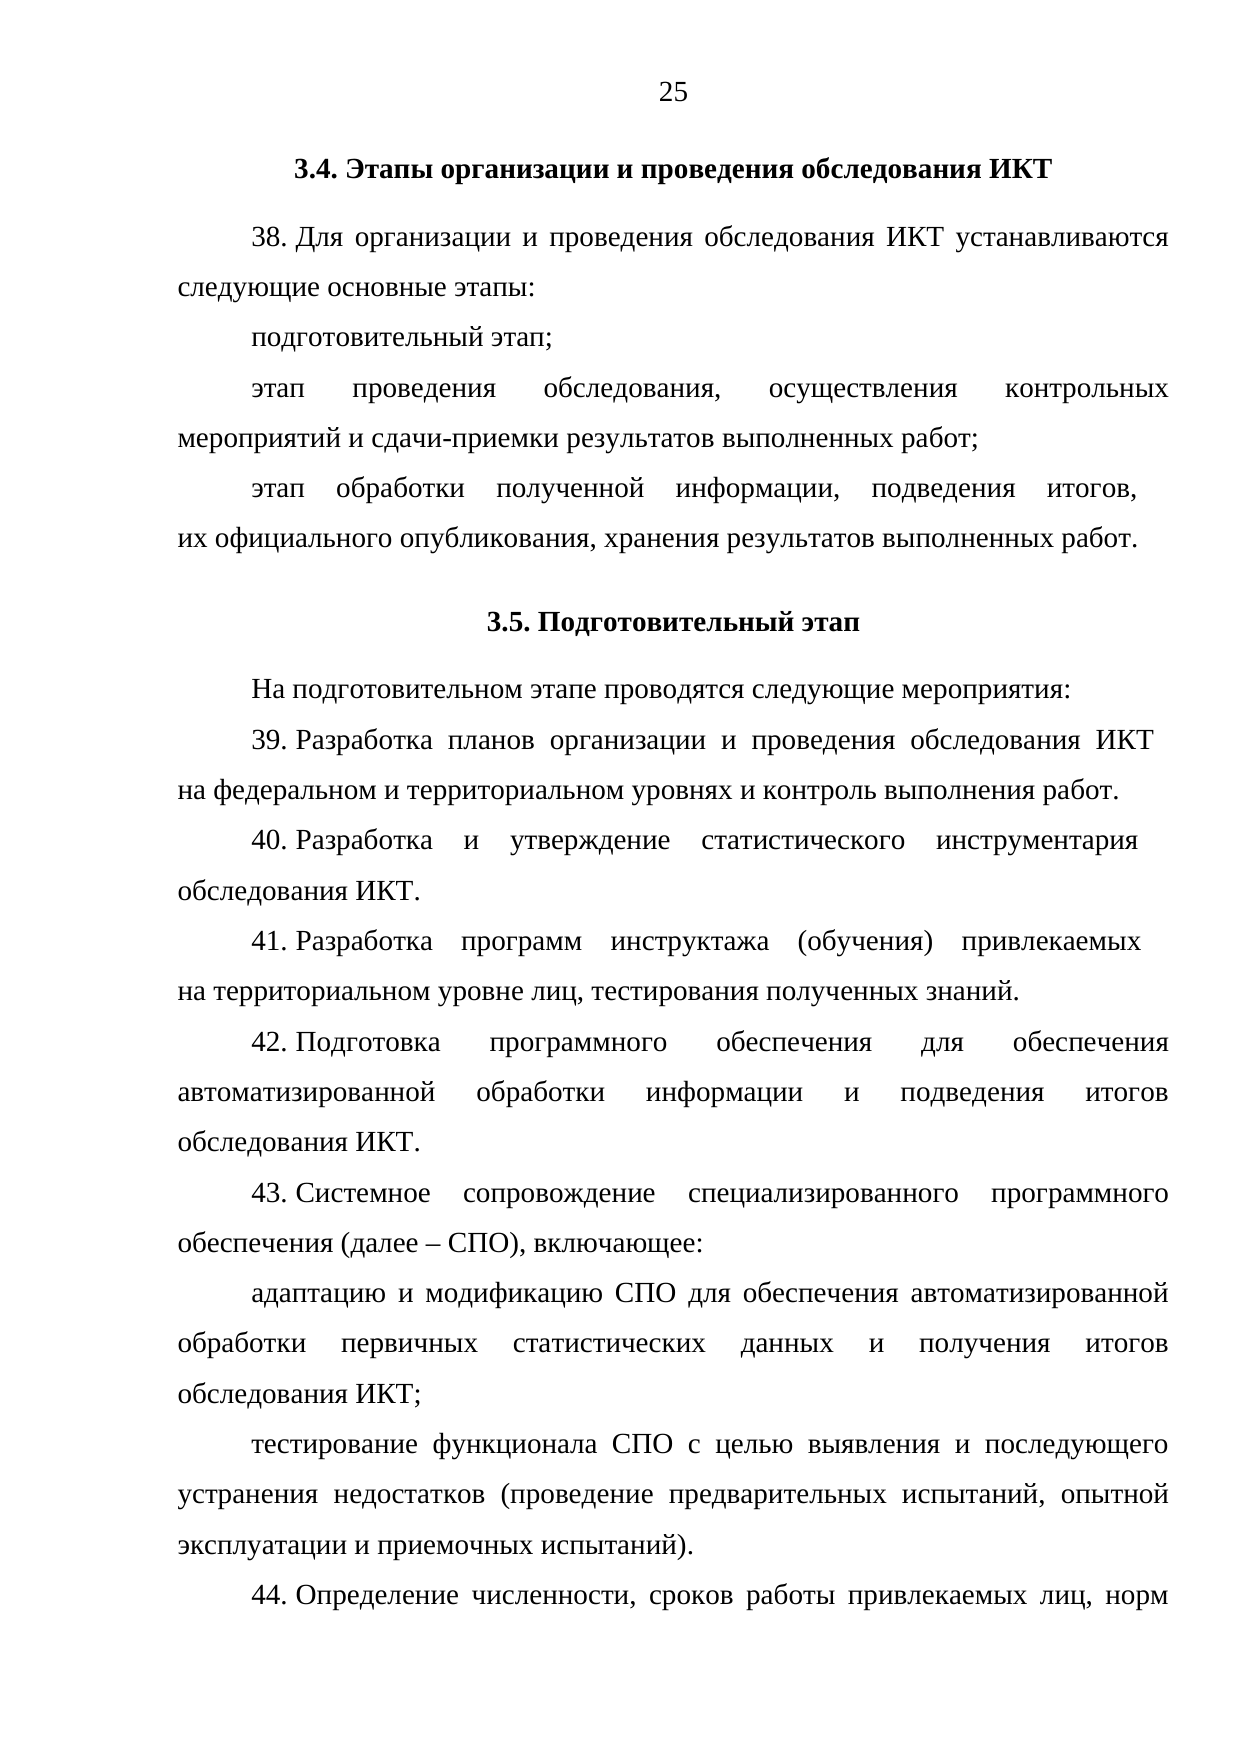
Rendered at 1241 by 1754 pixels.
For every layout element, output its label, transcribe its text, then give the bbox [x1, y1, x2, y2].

list Разработка и утверждение статистического инструментария обследования ИКТ. [177, 822, 1169, 906]
list Подготовка программного обеспечения для обеспечения автоматизированной обработки информации и подведения итогов обследования ИКТ. [177, 1024, 1169, 1158]
list Для организации и проведения обследования ИКТ устанавливаются следующие основные этапы: [177, 219, 1169, 303]
text этап обработки полученной информации, подведения итогов, их официального опубликования, хранения результатов выполненных работ. [177, 470, 1169, 554]
text 3.5. Подготовительный этап [177, 604, 1169, 638]
list Разработка программ инструктажа (обучения) привлекаемых на территориальном уровне лиц, тестирования полученных знаний. [177, 923, 1169, 1007]
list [177, 1577, 1169, 1611]
text подготовительный этап; [177, 319, 1169, 353]
list Системное сопровождение специализированного программного обеспечения (далее – СПО), включающее: [177, 1175, 1169, 1258]
text тестирование функционала СПО с целью выявления и последующего устранения недостатков (проведение предварительных испытаний, опытной эксплуатации и приемочных испытаний). [177, 1426, 1169, 1560]
text адаптацию и модификацию СПО для обеспечения автоматизированной обработки первичных статистических данных и получения итогов обследования ИКТ; [177, 1275, 1169, 1409]
text 3.4. Этапы организации и проведения обследования ИКТ [177, 152, 1169, 185]
text этап проведения обследования, осуществления контрольных мероприятий и сдачи-приемки результатов выполненных работ; [177, 370, 1169, 453]
text На подготовительном этапе проводятся следующие мероприятия: [177, 672, 1169, 705]
list Разработка планов организации и проведения обследования ИКТ на федеральном и территориальном уровнях и контроль выполнения работ. [177, 722, 1169, 806]
